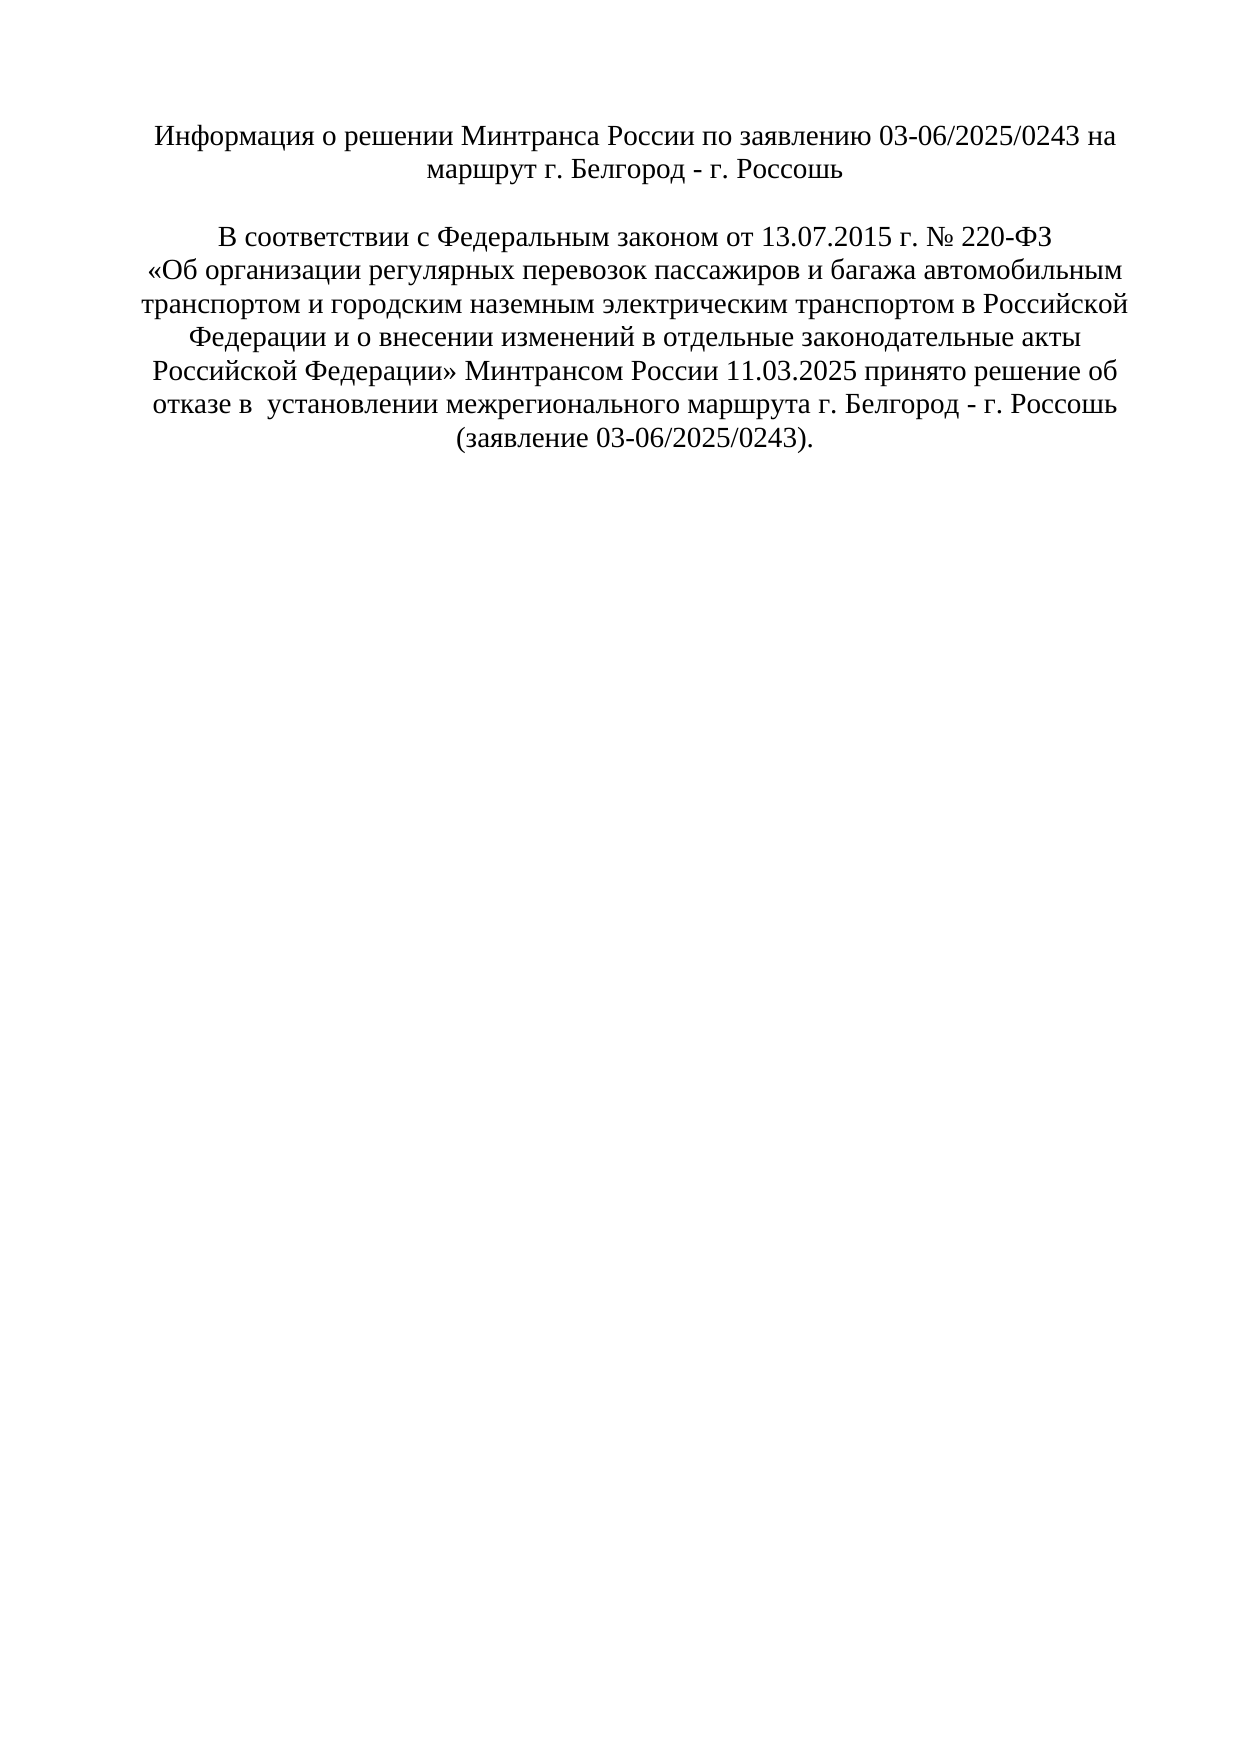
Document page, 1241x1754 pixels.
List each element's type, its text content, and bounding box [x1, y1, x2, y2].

text В соответствии с Федеральным законом от 13.07.2015 г. № 220-ФЗ «Об организации регулярных перевозок пассажиров и багажа автомобильным транспортом и городским наземным электрическим транспортом в Российской Федерации и о внесении изменений в отдельные законодательные акты Российской Федерации» Минтрансом России 11.03.2025 принято решение об отказе в установлении межрегионального маршрута г. Белгород - г. Россошь (заявление 03-06/2025/0243). [118, 219, 1152, 453]
text Информация о решении Минтранса России по заявлению 03-06/2025/0243 на маршрут г. Белгород - г. Россошь [118, 118, 1152, 185]
